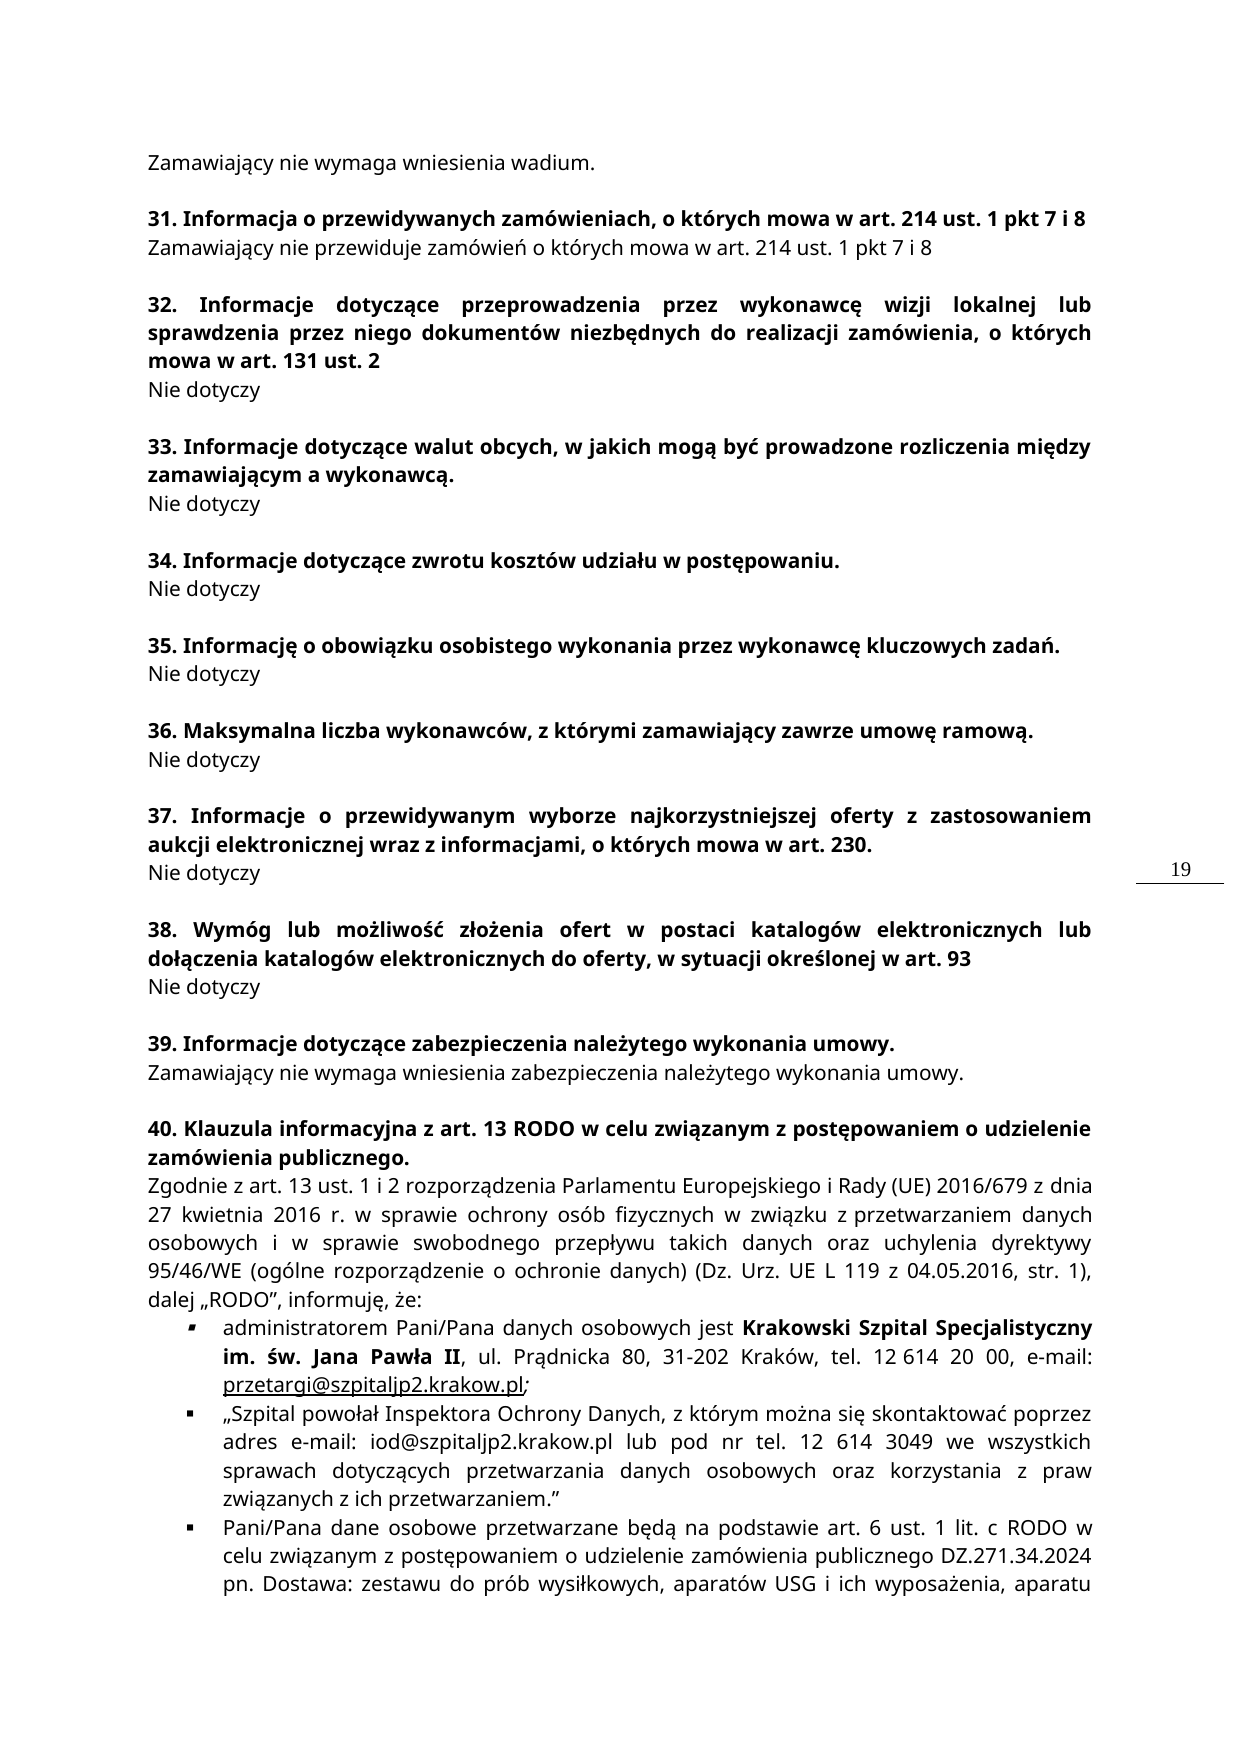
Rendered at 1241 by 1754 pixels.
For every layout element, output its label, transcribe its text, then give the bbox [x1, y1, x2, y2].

text Nie dotyczy [148, 375, 1093, 403]
text 34. Informacje dotyczące zwrotu kosztów udziału w postępowaniu. [148, 546, 1093, 574]
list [185, 1513, 1093, 1598]
text Nie dotyczy [148, 659, 1093, 688]
text 38. Wymóg lub możliwość złożenia ofert w postaci katalogów elektronicznych lub dołączenia katalogów elektronicznych do oferty, w sytuacji określonej w art. 93 [148, 915, 1093, 972]
text 31. Informacja o przewidywanych zamówieniach, o których mowa w art. 214 ust. 1 pkt 7 i 8 [148, 204, 1093, 233]
text Nie dotyczy [148, 745, 1093, 773]
text Nie dotyczy [148, 574, 1093, 603]
text 36. Maksymalna liczba wykonawców, z którymi zamawiający zawrze umowę ramową. [148, 716, 1093, 745]
text 37. Informacje o przewidywanym wyborze najkorzystniejszej oferty z zastosowaniem aukcji elektronicznej wraz z informacjami, o których mowa w art. 230. [148, 802, 1093, 858]
text 35. Informację o obowiązku osobistego wykonania przez wykonawcę kluczowych zadań. [148, 631, 1093, 659]
list administratorem Pani/Pana danych osobowych jest Krakowski Szpital Specjalistyczny im. św. Jana Pawła II, ul. Prądnicka 80, 31-202 Kraków, tel. 12 614 20 00, e-mail: przetargi@szpitaljp2.krakow.pl; [185, 1313, 1093, 1399]
text 39. Informacje dotyczące zabezpieczenia należytego wykonania umowy. [148, 1029, 1093, 1058]
text Zamawiający nie wymaga wniesienia zabezpieczenia należytego wykonania umowy. [148, 1058, 1093, 1086]
text Nie dotyczy [148, 489, 1093, 517]
text 33. Informacje dotyczące walut obcych, w jakich mogą być prowadzone rozliczenia między zamawiającym a wykonawcą. [148, 432, 1093, 489]
text 40. Klauzula informacyjna z art. 13 RODO w celu związanym z postępowaniem o udzielenie zamówienia publicznego. [148, 1114, 1093, 1171]
list „Szpital powołał Inspektora Ochrony Danych, z którym można się skontaktować poprzez adres e-mail: iod@szpitaljp2.krakow.pl lub pod nr tel. 12 614 3049 we wszystkich sprawach dotyczących przetwarzania danych osobowych oraz korzystania z praw związanych z ich przetwarzaniem.” [185, 1399, 1093, 1513]
text Zamawiający nie wymaga wniesienia wadium. [148, 148, 1093, 176]
text Nie dotyczy [148, 858, 1093, 887]
text Nie dotyczy [148, 972, 1093, 1001]
text 32. Informacje dotyczące przeprowadzenia przez wykonawcę wizji lokalnej lub sprawdzenia przez niego dokumentów niezbędnych do realizacji zamówienia, o których mowa w art. 131 ust. 2 [148, 290, 1093, 375]
text Zgodnie z art. 13 ust. 1 i 2 rozporządzenia Parlamentu Europejskiego i Rady (UE) 2016/679 z dnia 27 kwietnia 2016 r. w sprawie ochrony osób fizycznych w związku z przetwarzaniem danych osobowych i w sprawie swobodnego przepływu takich danych oraz uchylenia dyrektywy 95/46/WE (ogólne rozporządzenie o ochronie danych) (Dz. Urz. UE L 119 z 04.05.2016, str. 1), dalej „RODO”, informuję, że: [148, 1171, 1093, 1313]
text Zamawiający nie przewiduje zamówień o których mowa w art. 214 ust. 1 pkt 7 i 8 [148, 233, 1093, 261]
